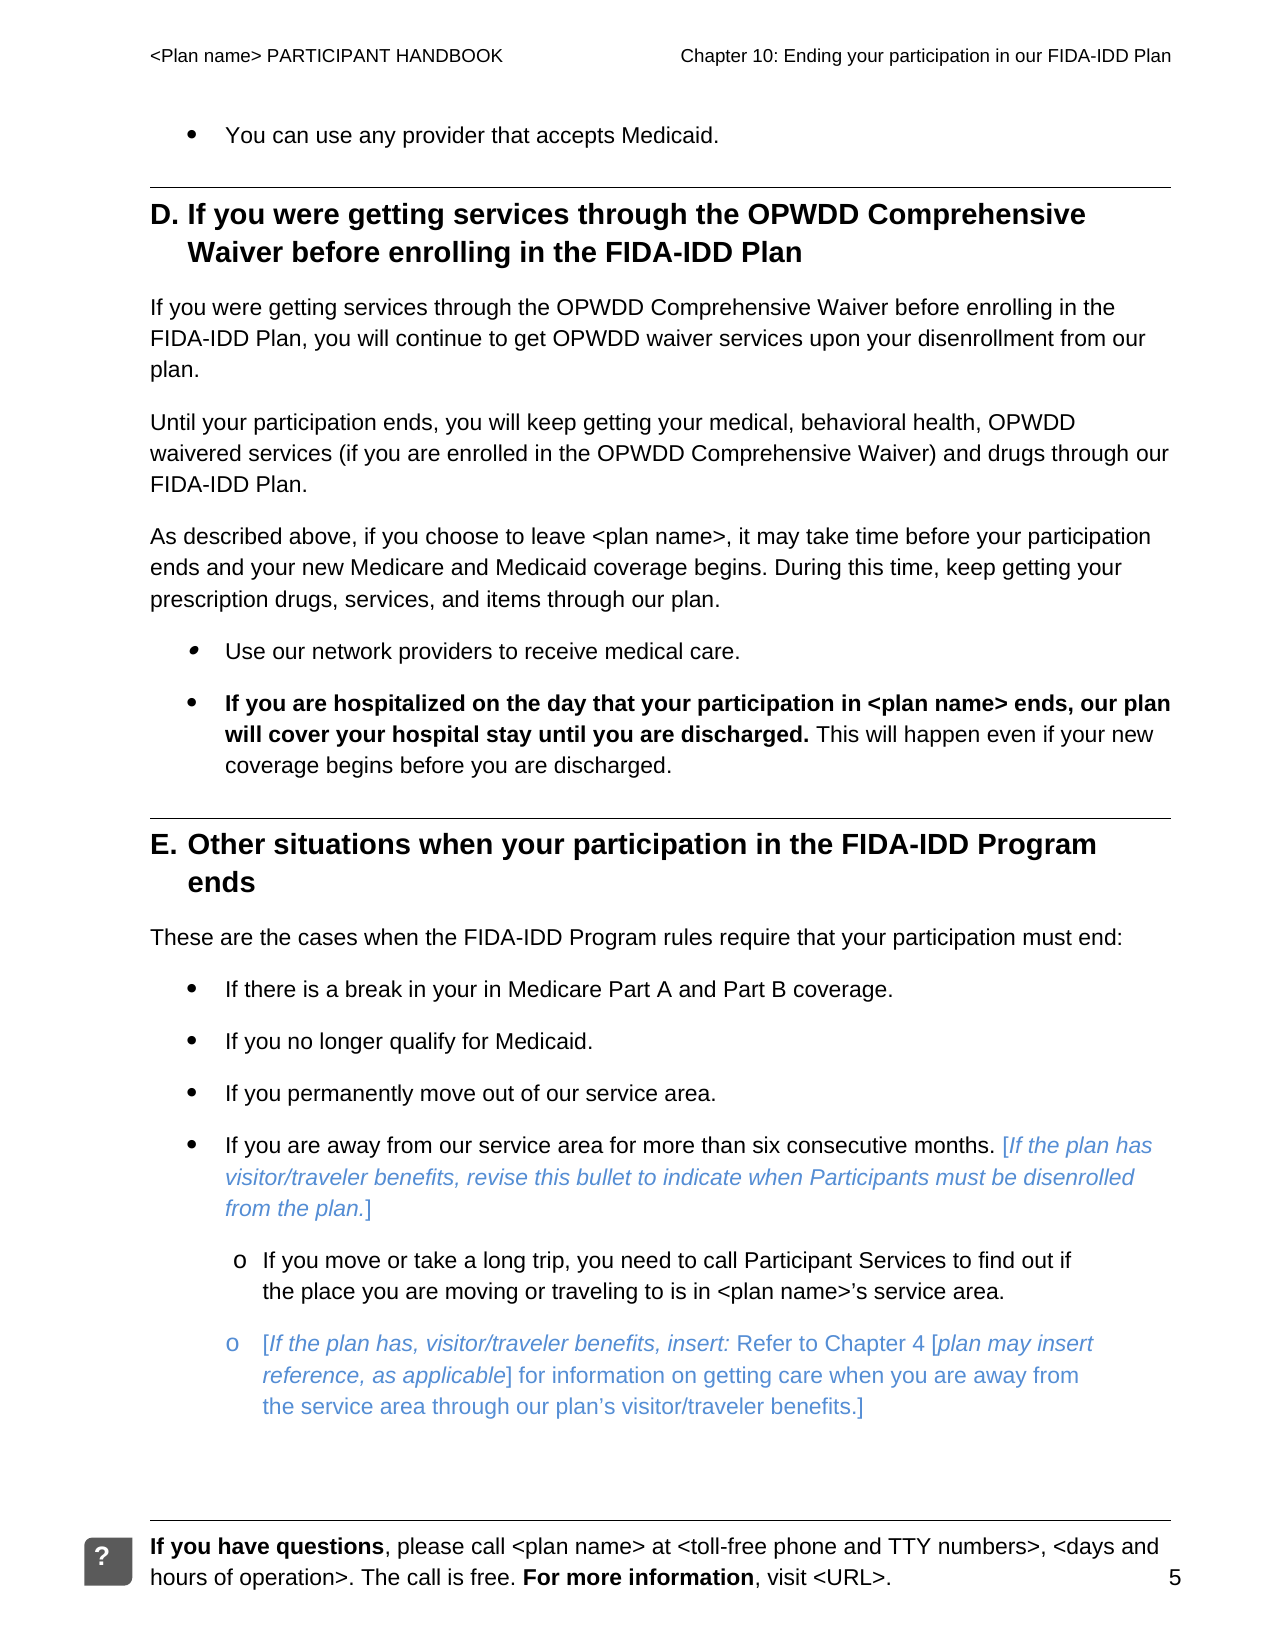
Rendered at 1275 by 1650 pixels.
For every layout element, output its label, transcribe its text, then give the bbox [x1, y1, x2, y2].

text If you were getting services through the OPWDD Comprehensive Waiver before enrolling in the FIDA-IDD Plan, you will continue to get OPWDD waiver services upon your disenrollment from our plan. [150, 290, 1171, 384]
list You can use any provider that accepts Medicaid. [187, 118, 1171, 150]
subtitle If you were getting services through the OPWDD Comprehensive Waiver before enrolling in the FIDA-IDD Plan [150, 188, 1171, 269]
list If you no longer qualify for Medicaid. [187, 1025, 1171, 1056]
text These are the cases when the FIDA-IDD Program rules require that your participation must end: [150, 921, 1171, 952]
list Use our network providers to receive medical care. [187, 634, 1171, 665]
list [If the plan has, visitor/traveler benefits, insert: Refer to Chapter 4 [plan may insert reference, as applicable] for information on getting care when you are away from the service area through our plan’s visitor/traveler benefits.] [225, 1327, 1096, 1421]
text Until your participation ends, you will keep getting your medical, behavioral health, OPWDD waivered services (if you are enrolled in the OPWDD Comprehensive Waiver) and drugs through our FIDA-IDD Plan. [150, 405, 1171, 499]
list If you permanently move out of our service area. [187, 1077, 1171, 1108]
text As described above, if you choose to leave <plan name>, it may take time before your participation ends and your new Medicare and Medicaid coverage begins. During this time, keep getting your prescription drugs, services, and items through our plan. [150, 519, 1171, 613]
subtitle Other situations when your participation in the FIDA-IDD Program ends [150, 819, 1171, 900]
list If you move or take a long trip, you need to call Participant Services to find out if the place you are moving or traveling to is in <plan name>’s service area. [232, 1243, 1096, 1306]
list If you are away from our service area for more than six consecutive months. [If the plan has visitor/traveler benefits, revise this bullet to indicate when Participants must be disenrolled from the plan.] [187, 1129, 1171, 1223]
list If you are hospitalized on the day that your participation in <plan name> ends, our plan will cover your hospital stay until you are discharged. This will happen even if your new coverage begins before you are discharged. [187, 686, 1171, 780]
list If there is a break in your in Medicare Part A and Part B coverage. [187, 973, 1171, 1004]
